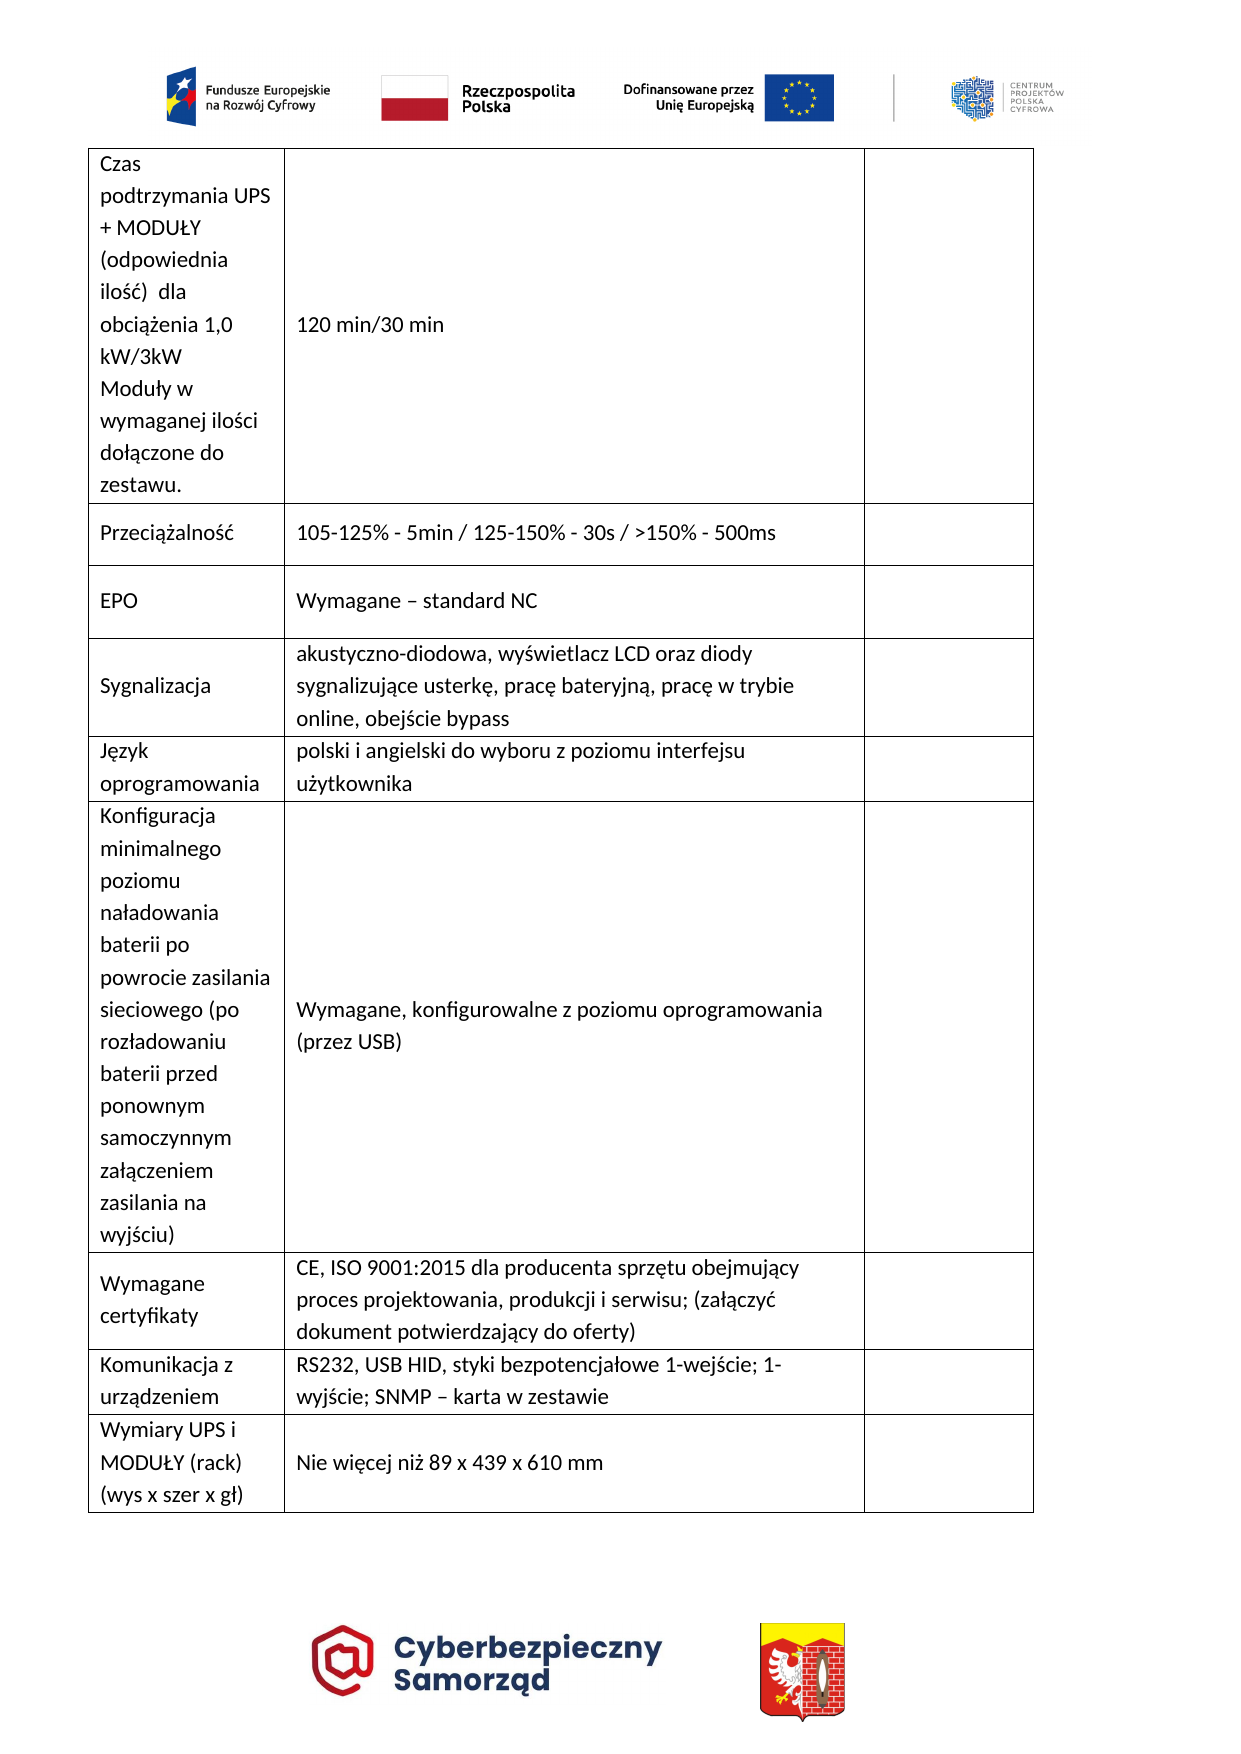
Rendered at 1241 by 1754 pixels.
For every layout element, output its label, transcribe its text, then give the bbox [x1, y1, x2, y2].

table_cell Język oprogramowania [89, 737, 284, 801]
table_cell Wymagane certyfikaty [89, 1253, 284, 1349]
table_cell Wymiary UPS i MODUŁY (rack) (wys x szer x gł) [89, 1415, 284, 1512]
table_cell Wymagane – standard NC [285, 566, 864, 638]
table_cell Sygnalizacja [89, 639, 284, 736]
table_cell [865, 1253, 1033, 1349]
picture [760, 1623, 845, 1722]
table_cell 120 min/30 min [285, 149, 864, 502]
table_cell 105-125% - 5min / 125-150% - 30s / >150% - 500ms [285, 504, 864, 565]
table_cell akustyczno-diodowa, wyświetlacz LCD oraz diody sygnalizujące usterkę, pracę bateryjną, pracę w trybie online, obejście bypass [285, 639, 864, 736]
table_cell polski i angielski do wyboru z poziomu interfejsu użytkownika [285, 737, 864, 801]
table_cell [865, 802, 1033, 1252]
picture [147, 47, 1093, 146]
table_cell Komunikacja z urządzeniem [89, 1350, 284, 1414]
table_cell [865, 737, 1033, 801]
table_cell [865, 149, 1033, 502]
table_cell CE, ISO 9001:2015 dla producenta sprzętu obejmujący proces projektowania, produkcji i serwisu; (załączyć dokument potwierdzający do oferty) [285, 1253, 864, 1349]
table_cell [865, 566, 1033, 638]
table_cell [865, 639, 1033, 736]
table_cell Czas podtrzymania UPS + MODUŁY (odpowiednia ilość) dla obciążenia 1,0 kW/3kW Moduły w wymaganej ilości dołączone do zestawu. [89, 149, 284, 502]
picture [308, 1623, 667, 1705]
table_cell Konfiguracja minimalnego poziomu naładowania baterii po powrocie zasilania sieciowego (po rozładowaniu baterii przed ponownym samoczynnym załączeniem zasilania na wyjściu) [89, 802, 284, 1252]
table_cell Nie więcej niż 89 x 439 x 610 mm [285, 1415, 864, 1512]
table_cell RS232, USB HID, styki bezpotencjałowe 1-wejście; 1-wyjście; SNMP – karta w zestawie [285, 1350, 864, 1414]
table_cell EPO [89, 566, 284, 638]
table_cell [865, 504, 1033, 565]
table_cell [865, 1350, 1033, 1414]
table_cell Przeciążalność [89, 504, 284, 565]
table_cell Wymagane, konfigurowalne z poziomu oprogramowania (przez USB) [285, 802, 864, 1252]
table_cell [865, 1415, 1033, 1512]
